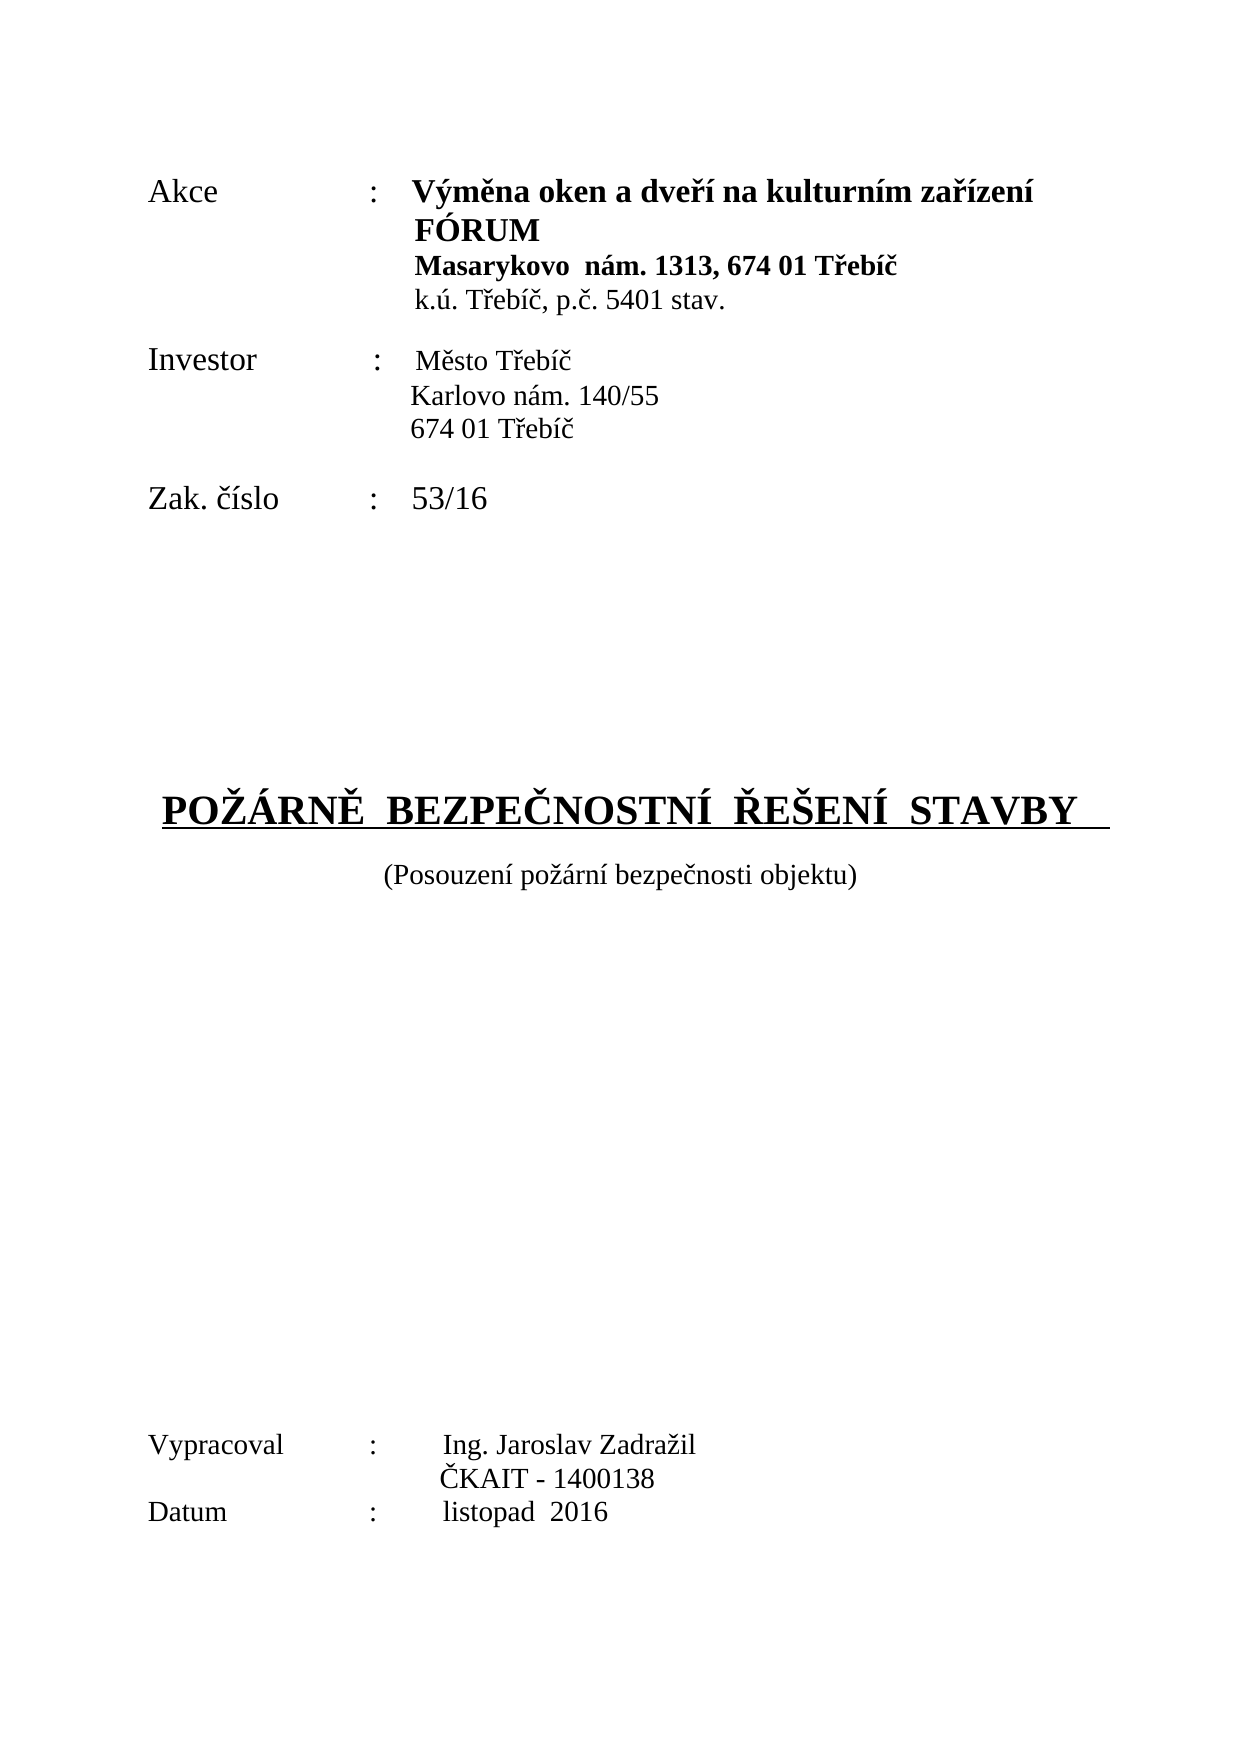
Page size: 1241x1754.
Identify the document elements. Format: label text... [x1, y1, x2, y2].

text ČKAIT - 1400138 [148, 1461, 1093, 1494]
subtitle POŽÁRNĚ BEZPEČNOSTNÍ ŘEŠENÍ STAVBY [148, 785, 1093, 833]
text FÓRUM [148, 210, 1093, 248]
text Karlovo nám. 140/55 [148, 378, 1093, 411]
text k.ú. Třebíč, p.č. 5401 stav. [148, 282, 1093, 315]
text 674 01 Třebíč [148, 411, 1093, 445]
subtitle Investor : Město Třebíč [148, 339, 1093, 378]
text Datum : listopad 2016 [148, 1494, 1093, 1528]
text Zak. číslo : 53/16 [148, 478, 1093, 517]
text Masarykovo nám. 1313, 674 01 Třebíč [148, 248, 1093, 282]
text Vypracoval : Ing. Jaroslav Zadražil [148, 1427, 1093, 1461]
text (Posouzení požární bezpečnosti objektu) [148, 857, 1093, 891]
text Akce : Výměna oken a dveří na kulturním zařízení [148, 172, 1093, 210]
